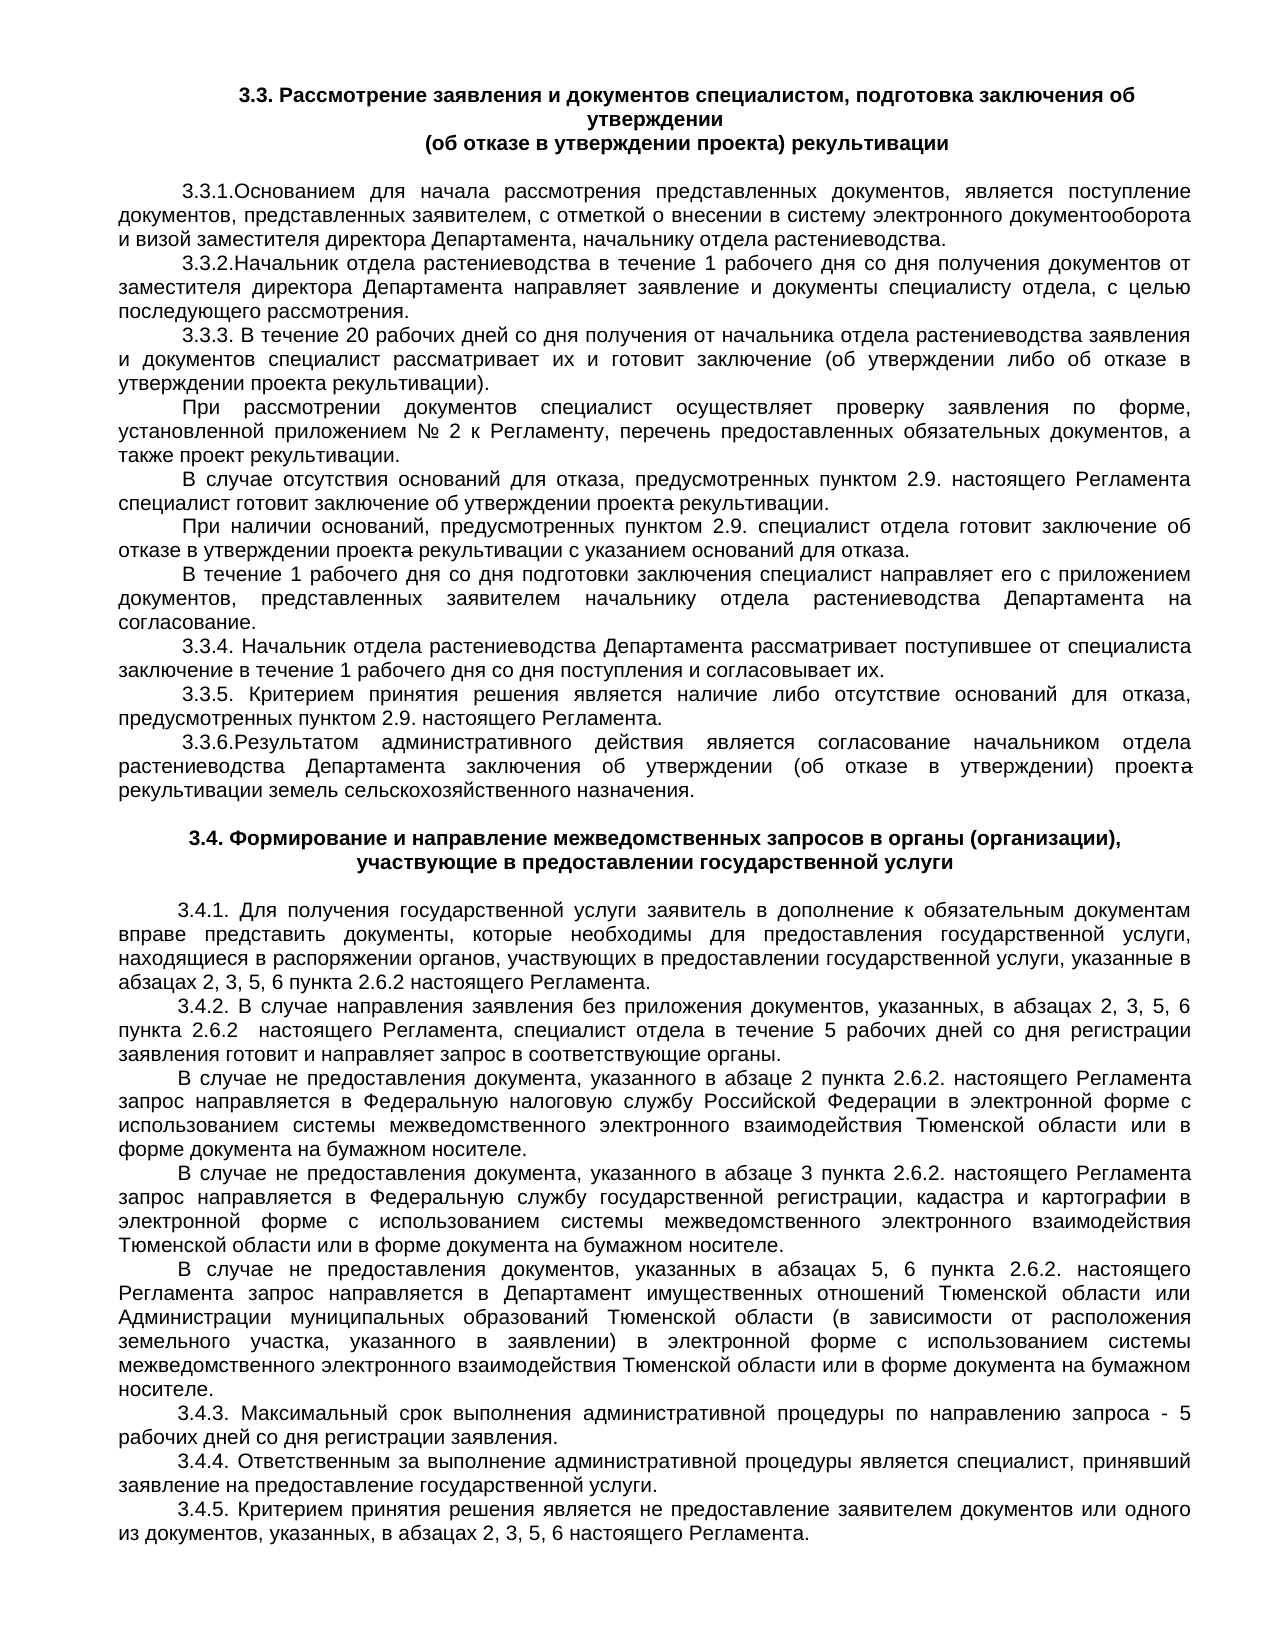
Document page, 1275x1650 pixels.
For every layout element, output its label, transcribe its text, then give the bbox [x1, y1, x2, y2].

text (об отказе в утверждении проекта) рекультивации [118, 131, 1192, 155]
text 3.3.2.Начальник отдела растениеводства в течение 1 рабочего дня со дня получения документов от заместителя директора Департамента направляет заявление и документы специалисту отдела, с целью последующего рассмотрения. [118, 251, 1192, 323]
text 3.3.1.Основанием для начала рассмотрения представленных документов, является поступление документов, представленных заявителем, с отметкой о внесении в систему электронного документооборота и визой заместителя директора Департамента, начальнику отдела растениеводства. [118, 179, 1192, 251]
text 3.3. Рассмотрение заявления и документов специалистом, подготовка заключения об утверждении [118, 83, 1192, 131]
text При наличии оснований, предусмотренных пунктом 2.9. специалист отдела готовит заключение об отказе в утверждении проекта рекультивации с указанием оснований для отказа. [118, 514, 1192, 562]
text участвующие в предоставлении государственной услуги [118, 850, 1192, 874]
text В случае отсутствия оснований для отказа, предусмотренных пунктом 2.9. настоящего Регламента специалист готовит заключение об утверждении проекта рекультивации. [118, 466, 1192, 514]
text В случае не предоставления документа, указанного в абзаце 3 пункта 2.6.2. настоящего Регламента запрос направляется в Федеральную службу государственной регистрации, кадастра и картографии в электронной форме с использованием системы межведомственного электронного взаимодействия Тюменской области или в форме документа на бумажном носителе. [118, 1161, 1192, 1257]
text 3.4.1. Для получения государственной услуги заявитель в дополнение к обязательным документам вправе представить документы, которые необходимы для предоставления государственной услуги, находящиеся в распоряжении органов, участвующих в предоставлении государственной услуги, указанные в абзацах 2, 3, 5, 6 пункта 2.6.2 настоящего Регламента. [118, 898, 1192, 993]
text 3.3.3. В течение 20 рабочих дней со дня получения от начальника отдела растениеводства заявления и документов специалист рассматривает их и готовит заключение (об утверждении либо об отказе в утверждении проекта рекультивации). [118, 323, 1192, 394]
text 3.3.5. Критерием принятия решения является наличие либо отсутствие оснований для отказа, предусмотренных пунктом 2.9. настоящего Регламента. [118, 682, 1192, 730]
text 3.4.5. Критерием принятия решения является не предоставление заявителем документов или одного из документов, указанных, в абзацах 2, 3, 5, 6 настоящего Регламента. [118, 1497, 1192, 1544]
text В случае не предоставления документа, указанного в абзаце 2 пункта 2.6.2. настоящего Регламента запрос направляется в Федеральную налоговую службу Российской Федерации в электронной форме с использованием системы межведомственного электронного взаимодействия Тюменской области или в форме документа на бумажном носителе. [118, 1065, 1192, 1161]
text 3.4.4. Ответственным за выполнение административной процедуры является специалист, принявший заявление на предоставление государственной услуги. [118, 1449, 1192, 1497]
text 3.4.3. Максимальный срок выполнения административной процедуры по направлению запроса - 5 рабочих дней со дня регистрации заявления. [118, 1401, 1192, 1449]
text При рассмотрении документов специалист осуществляет проверку заявления по форме, установленной приложением № 2 к Регламенту, перечень предоставленных обязательных документов, а также проект рекультивации. [118, 394, 1192, 466]
text 3.3.6.Результатом административного действия является согласование начальником отдела растениеводства Департамента заключения об утверждении (об отказе в утверждении) проекта рекультивации земель сельскохозяйственного назначения. [118, 730, 1192, 802]
text 3.4. Формирование и направление межведомственных запросов в органы (организации), [118, 826, 1192, 850]
text В течение 1 рабочего дня со дня подготовки заключения специалист направляет его с приложением документов, представленных заявителем начальнику отдела растениеводства Департамента на согласование. [118, 562, 1192, 634]
text 3.3.4. Начальник отдела растениеводства Департамента рассматривает поступившее от специалиста заключение в течение 1 рабочего дня со дня поступления и согласовывает их. [118, 634, 1192, 682]
text В случае не предоставления документов, указанных в абзацах 5, 6 пункта 2.6.2. настоящего Регламента запрос направляется в Департамент имущественных отношений Тюменской области или Администрации муниципальных образований Тюменской области (в зависимости от расположения земельного участка, указанного в заявлении) в электронной форме с использованием системы межведомственного электронного взаимодействия Тюменской области или в форме документа на бумажном носителе. [118, 1257, 1192, 1401]
text 3.4.2. В случае направления заявления без приложения документов, указанных, в абзацах 2, 3, 5, 6 пункта 2.6.2 настоящего Регламента, специалист отдела в течение 5 рабочих дней со дня регистрации заявления готовит и направляет запрос в соответствующие органы. [118, 993, 1192, 1065]
